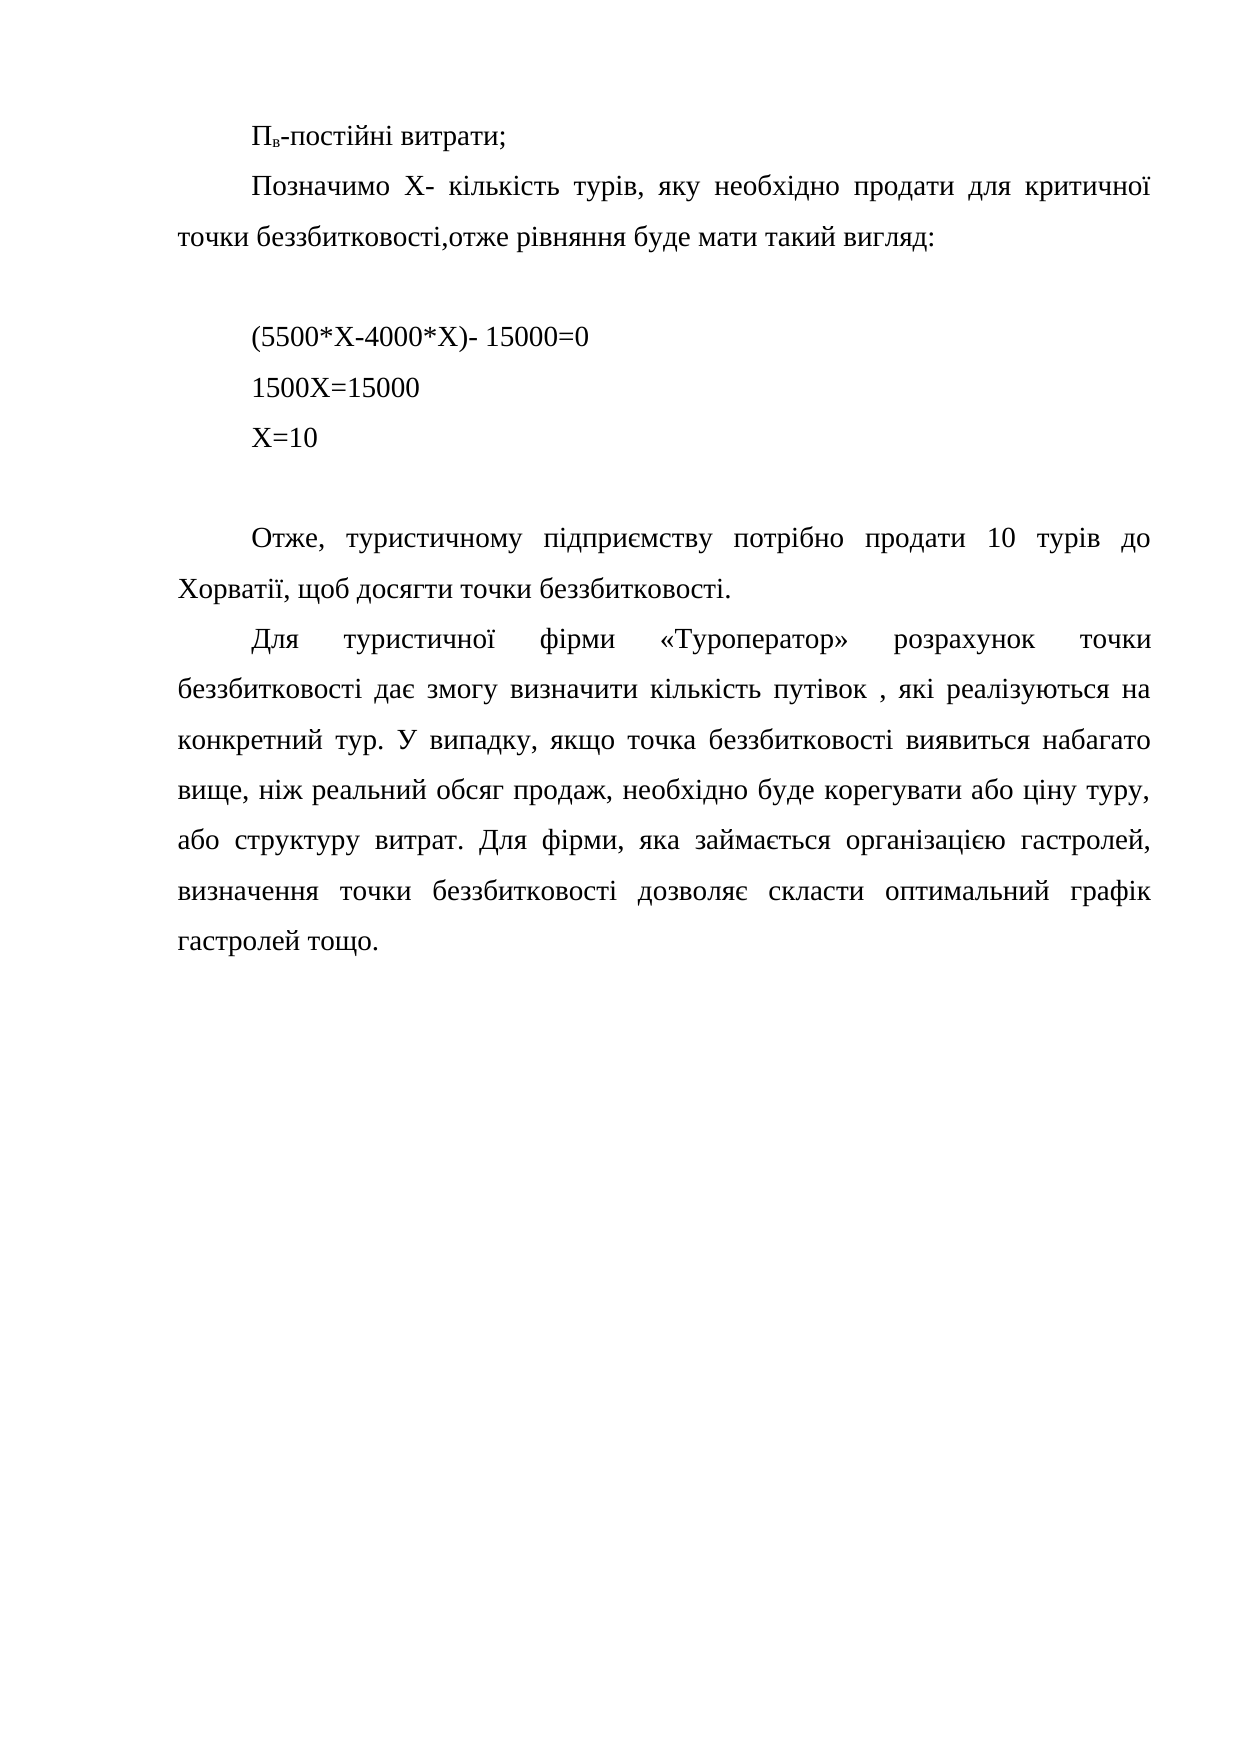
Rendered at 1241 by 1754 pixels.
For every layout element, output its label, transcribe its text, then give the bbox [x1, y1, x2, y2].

text Х=10 [177, 420, 1152, 453]
text 1500Х=15000 [177, 370, 1152, 403]
text Позначимо Х- кількість турів, яку необхідно продати для критичної точки беззбитковості,отже рівняння буде мати такий вигляд: [177, 168, 1152, 252]
text Для туристичної фірми «Туроператор» розрахунок точки беззбитковості дає змогу визначити кількість путівок , які реалізуються на конкретний тур. У випадку, якщо точка беззбитковості виявиться набагато вище, ніж реальний обсяг продаж, необхідно буде корегувати або ціну туру, або структуру витрат. Для фірми, яка займається організацією гастролей, визначення точки беззбитковості дозволяє скласти оптимальний графік гастролей тощо. [177, 621, 1152, 957]
text Отже, туристичному підприємству потрібно продати 10 турів до Хорватії, щоб досягти точки беззбитковості. [177, 521, 1152, 604]
text Пв-постійні витрати; [177, 118, 1152, 152]
text (5500*Х-4000*Х)- 15000=0 [177, 319, 1152, 353]
